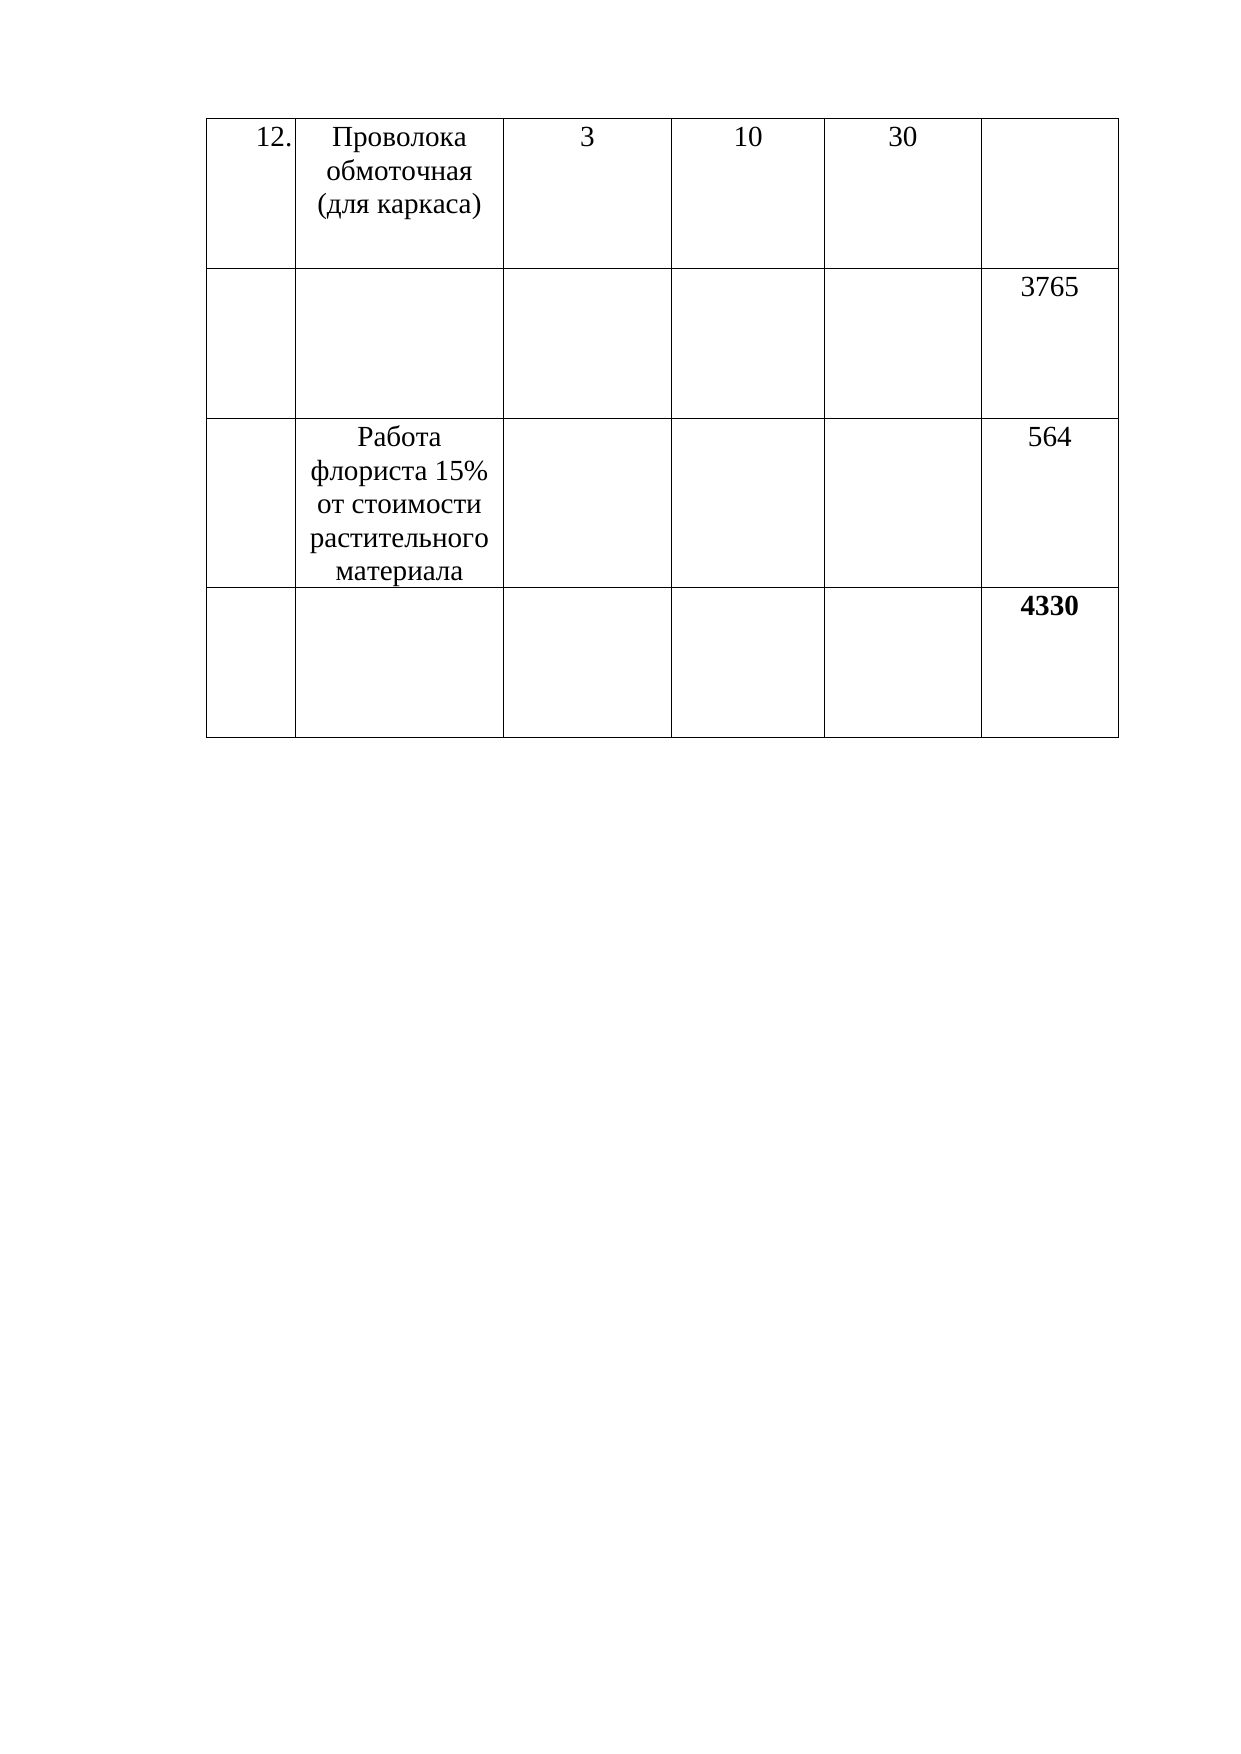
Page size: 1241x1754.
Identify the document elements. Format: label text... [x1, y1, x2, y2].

table_cell [672, 419, 824, 587]
table_cell [207, 269, 295, 418]
table_cell 30 [825, 119, 981, 268]
table_cell [207, 119, 295, 268]
table_cell [825, 588, 981, 737]
table_cell 3765 [982, 269, 1118, 418]
table_cell [504, 588, 671, 737]
table_cell [296, 269, 503, 418]
table_cell [825, 419, 981, 587]
table_cell [504, 419, 671, 587]
table_cell 3 [504, 119, 671, 268]
table_cell [207, 419, 295, 587]
table_cell [672, 269, 824, 418]
table_cell [825, 269, 981, 418]
table_cell [504, 269, 671, 418]
table_cell Работа флориста 15% от стоимости растительного материала [296, 419, 503, 587]
table_cell 564 [982, 419, 1118, 587]
table_cell [207, 588, 295, 737]
table_cell 10 [672, 119, 824, 268]
table_cell Проволока обмоточная (для каркаса) [296, 119, 503, 268]
table_cell 4330 [982, 588, 1118, 737]
table_cell [672, 588, 824, 737]
table_cell [296, 588, 503, 737]
table_cell [982, 119, 1118, 268]
